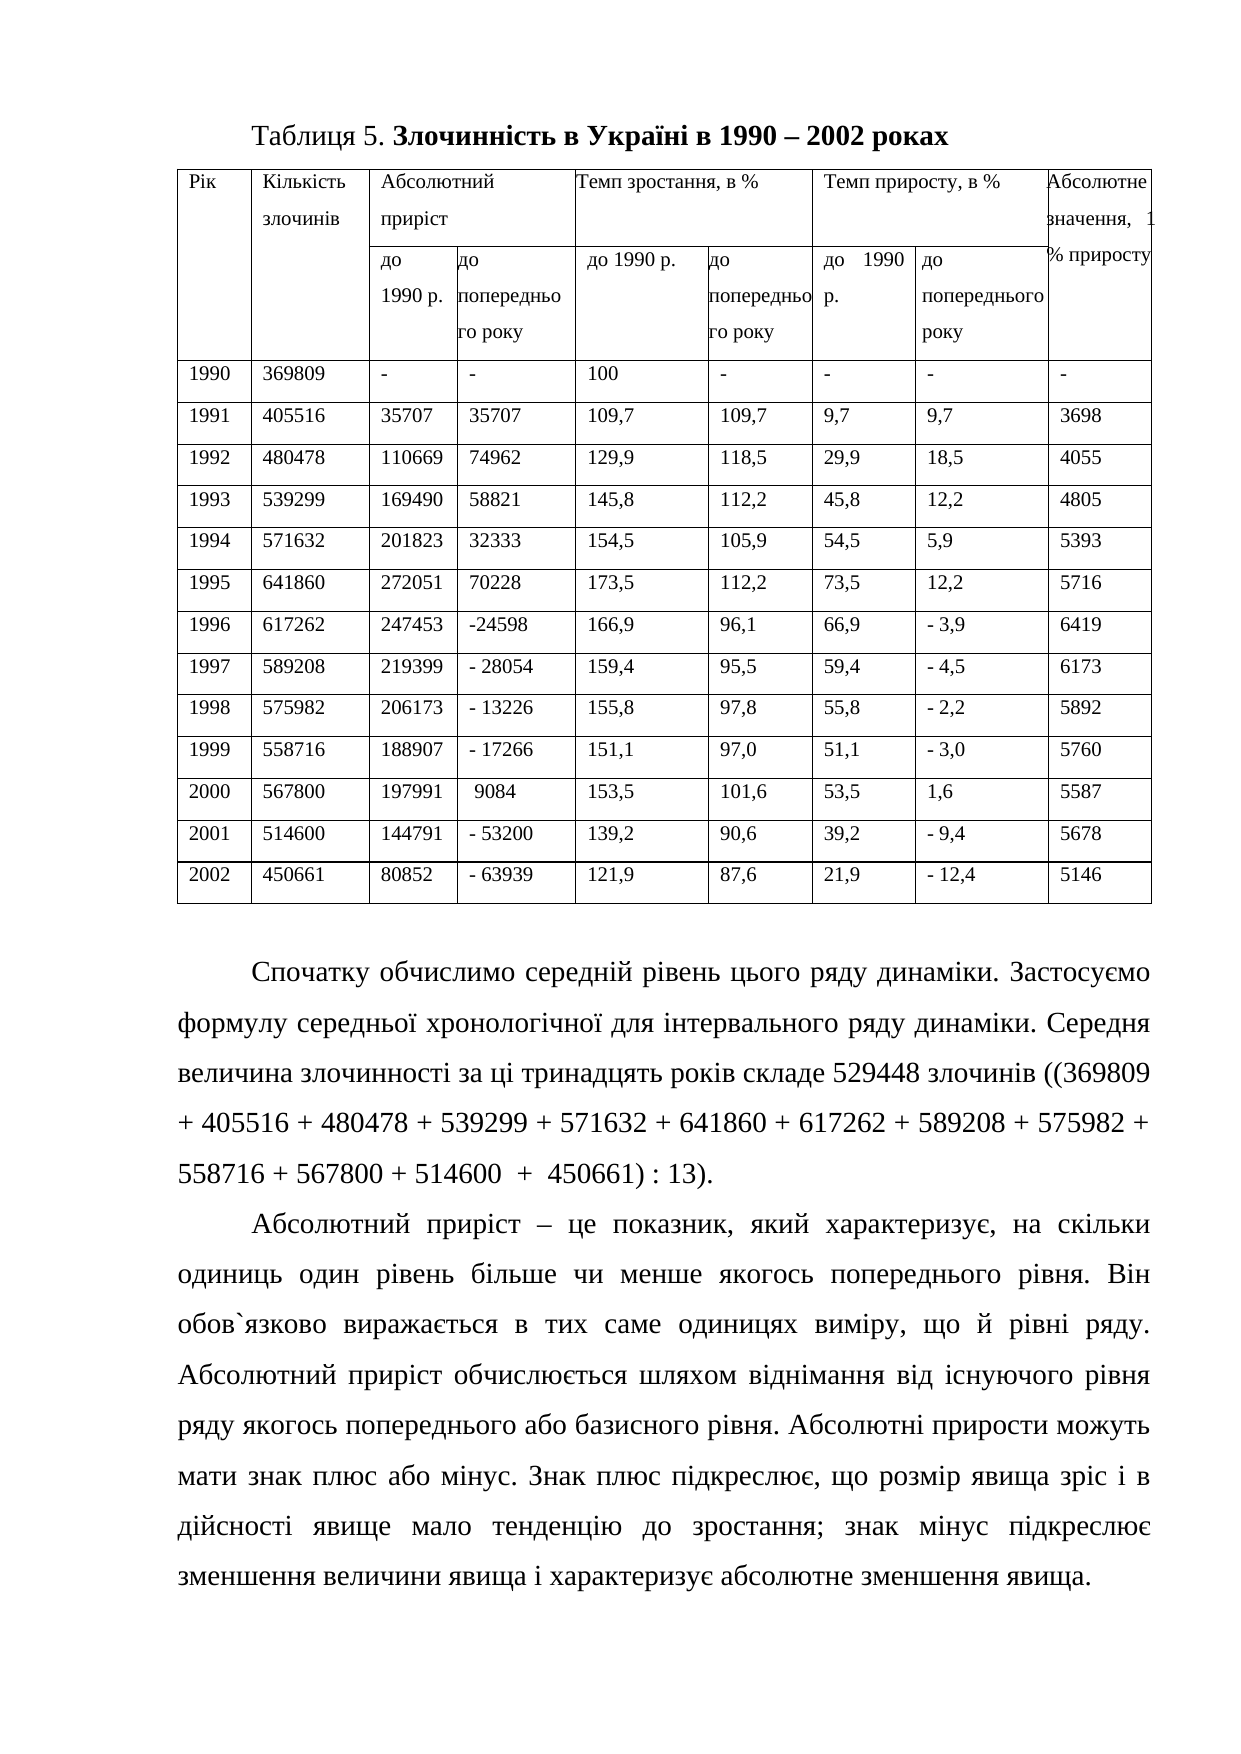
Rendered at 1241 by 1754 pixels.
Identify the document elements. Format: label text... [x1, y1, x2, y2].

table_cell до попереднього року [458, 247, 575, 360]
table_cell 9,7 [813, 403, 915, 444]
table_header Темп зростання, в % [576, 170, 812, 246]
table_cell 145,8 [576, 486, 708, 527]
table_header Рік [178, 170, 251, 360]
table_cell - 4,5 [916, 654, 1048, 694]
table_cell - 3,0 [916, 737, 1048, 778]
table_cell 35707 [370, 403, 457, 444]
table_cell 641860 [252, 570, 369, 611]
table_cell 405516 [252, 403, 369, 444]
table_cell 21,9 [813, 863, 915, 903]
text Таблиця 5. Злочинність в Україні в 1990 – 2002 роках [177, 118, 1152, 152]
table_cell - 3,9 [916, 612, 1048, 652]
table_header Темп приросту, в % [813, 170, 1048, 246]
table_cell 6173 [1049, 654, 1151, 694]
table_cell 139,2 [576, 821, 708, 861]
table_cell 29,9 [813, 445, 915, 485]
table_cell - 53200 [458, 821, 575, 861]
table_cell 2000 [178, 779, 251, 819]
table_cell 539299 [252, 486, 369, 527]
table_cell 247453 [370, 612, 457, 652]
table_cell 2001 [178, 821, 251, 861]
table_cell до 1990 р. [576, 247, 708, 360]
table_cell 154,5 [576, 528, 708, 569]
table_cell 55,8 [813, 695, 915, 736]
table_cell - 9,4 [916, 821, 1048, 861]
table_cell 12,2 [916, 570, 1048, 611]
table_cell 112,2 [709, 486, 812, 527]
table_cell 219399 [370, 654, 457, 694]
table_cell 9,7 [916, 403, 1048, 444]
table_cell 5716 [1049, 570, 1151, 611]
table_cell 35707 [458, 403, 575, 444]
table_cell 166,9 [576, 612, 708, 652]
table_cell 450661 [252, 863, 369, 903]
table_cell - [709, 361, 812, 402]
table_cell 272051 [370, 570, 457, 611]
table_cell 54,5 [813, 528, 915, 569]
table_header Абсолютне значення, 1 % приросту [1049, 170, 1151, 360]
table_cell 109,7 [709, 403, 812, 444]
text Спочатку обчислимо середній рівень цього ряду динаміки. Застосуємо формулу середньої хронологічної для інтервального ряду динаміки. Середня величина злочинності за ці тринадцять років складе 529448 злочинів ((369809 + 405516 + 480478 + 539299 + 571632 + 641860 + 617262 + 589208 + 575982 + 558716 + 567800 + 514600 + 450661) : 13). [177, 954, 1152, 1189]
table_cell - 12,4 [916, 863, 1048, 903]
table_cell 105,9 [709, 528, 812, 569]
table_header Абсолютний приріст [370, 170, 575, 246]
table_cell 151,1 [576, 737, 708, 778]
table_cell 567800 [252, 779, 369, 819]
table_cell до попереднього року [709, 247, 812, 360]
table_cell 571632 [252, 528, 369, 569]
table_cell 39,2 [813, 821, 915, 861]
table_cell 5678 [1049, 821, 1151, 861]
table_cell 2002 [178, 863, 251, 903]
table_cell 1995 [178, 570, 251, 611]
table_cell - [813, 361, 915, 402]
table_cell 4805 [1049, 486, 1151, 527]
table_cell 97,8 [709, 695, 812, 736]
table_cell 1991 [178, 403, 251, 444]
table_header Кількість злочинів [252, 170, 369, 360]
table_cell 1,6 [916, 779, 1048, 819]
table_cell 197991 [370, 779, 457, 819]
table_cell 112,2 [709, 570, 812, 611]
table_cell до попереднього року [916, 247, 1048, 360]
table_cell 558716 [252, 737, 369, 778]
table_cell 369809 [252, 361, 369, 402]
table_cell 144791 [370, 821, 457, 861]
table_cell 80852 [370, 863, 457, 903]
table_cell 575982 [252, 695, 369, 736]
table_cell 514600 [252, 821, 369, 861]
table_cell до 1990 р. [370, 247, 457, 360]
table_cell 169490 [370, 486, 457, 527]
table_cell до 1990 р. [813, 247, 915, 360]
table_cell - 28054 [458, 654, 575, 694]
table_cell -24598 [458, 612, 575, 652]
table_cell 155,8 [576, 695, 708, 736]
table_cell 121,9 [576, 863, 708, 903]
table_cell 6419 [1049, 612, 1151, 652]
table_cell - 17266 [458, 737, 575, 778]
table_cell 73,5 [813, 570, 915, 611]
table_cell 45,8 [813, 486, 915, 527]
table_cell - 2,2 [916, 695, 1048, 736]
table_cell 1999 [178, 737, 251, 778]
table_cell 3698 [1049, 403, 1151, 444]
table_cell 480478 [252, 445, 369, 485]
table_cell 5760 [1049, 737, 1151, 778]
table_cell 110669 [370, 445, 457, 485]
table_cell 51,1 [813, 737, 915, 778]
table_cell 1996 [178, 612, 251, 652]
table_cell 5393 [1049, 528, 1151, 569]
table_cell 58821 [458, 486, 575, 527]
table_cell - [370, 361, 457, 402]
table_cell 201823 [370, 528, 457, 569]
table_cell 59,4 [813, 654, 915, 694]
table_cell 74962 [458, 445, 575, 485]
table_cell 101,6 [709, 779, 812, 819]
table_cell 159,4 [576, 654, 708, 694]
table_cell 129,9 [576, 445, 708, 485]
table_cell 5,9 [916, 528, 1048, 569]
table_cell 589208 [252, 654, 369, 694]
table_cell 95,5 [709, 654, 812, 694]
table_cell 9084 [458, 779, 575, 819]
table_cell 90,6 [709, 821, 812, 861]
table_cell 66,9 [813, 612, 915, 652]
text Абсолютний приріст – це показник, який характеризує, на скільки одиниць один рівень більше чи менше якогось попереднього рівня. Він обов`язково виражається в тих саме одиницях виміру, що й рівні ряду. Абсолютний приріст обчислюється шляхом віднімання від існуючого рівня ряду якогось попереднього або базисного рівня. Абсолютні прирости можуть мати знак плюс або мінус. Знак плюс підкреслює, що розмір явища зріс і в дійсності явище мало тенденцію до зростання; знак мінус підкреслює зменшення величини явища і характеризує абсолютне зменшення явища. [177, 1206, 1152, 1592]
table_cell 87,6 [709, 863, 812, 903]
table_cell 5892 [1049, 695, 1151, 736]
table_cell 118,5 [709, 445, 812, 485]
table_cell 1993 [178, 486, 251, 527]
table_cell 18,5 [916, 445, 1048, 485]
table_cell 96,1 [709, 612, 812, 652]
table_cell - [458, 361, 575, 402]
table_cell 4055 [1049, 445, 1151, 485]
table_cell - 13226 [458, 695, 575, 736]
table_cell 173,5 [576, 570, 708, 611]
table_cell 206173 [370, 695, 457, 736]
table_cell 70228 [458, 570, 575, 611]
table_cell 12,2 [916, 486, 1048, 527]
table_cell 153,5 [576, 779, 708, 819]
table_cell - [916, 361, 1048, 402]
table_cell 5146 [1049, 863, 1151, 903]
table_cell 188907 [370, 737, 457, 778]
table_cell 32333 [458, 528, 575, 569]
table_cell 109,7 [576, 403, 708, 444]
table_cell 1992 [178, 445, 251, 485]
table_cell 5587 [1049, 779, 1151, 819]
table_cell 617262 [252, 612, 369, 652]
table_cell 1994 [178, 528, 251, 569]
table_cell 100 [576, 361, 708, 402]
table_cell - 63939 [458, 863, 575, 903]
table_cell - [1049, 361, 1151, 402]
table_cell 1990 [178, 361, 251, 402]
table_cell 1998 [178, 695, 251, 736]
table_cell 53,5 [813, 779, 915, 819]
table_cell 97,0 [709, 737, 812, 778]
table_cell 1997 [178, 654, 251, 694]
